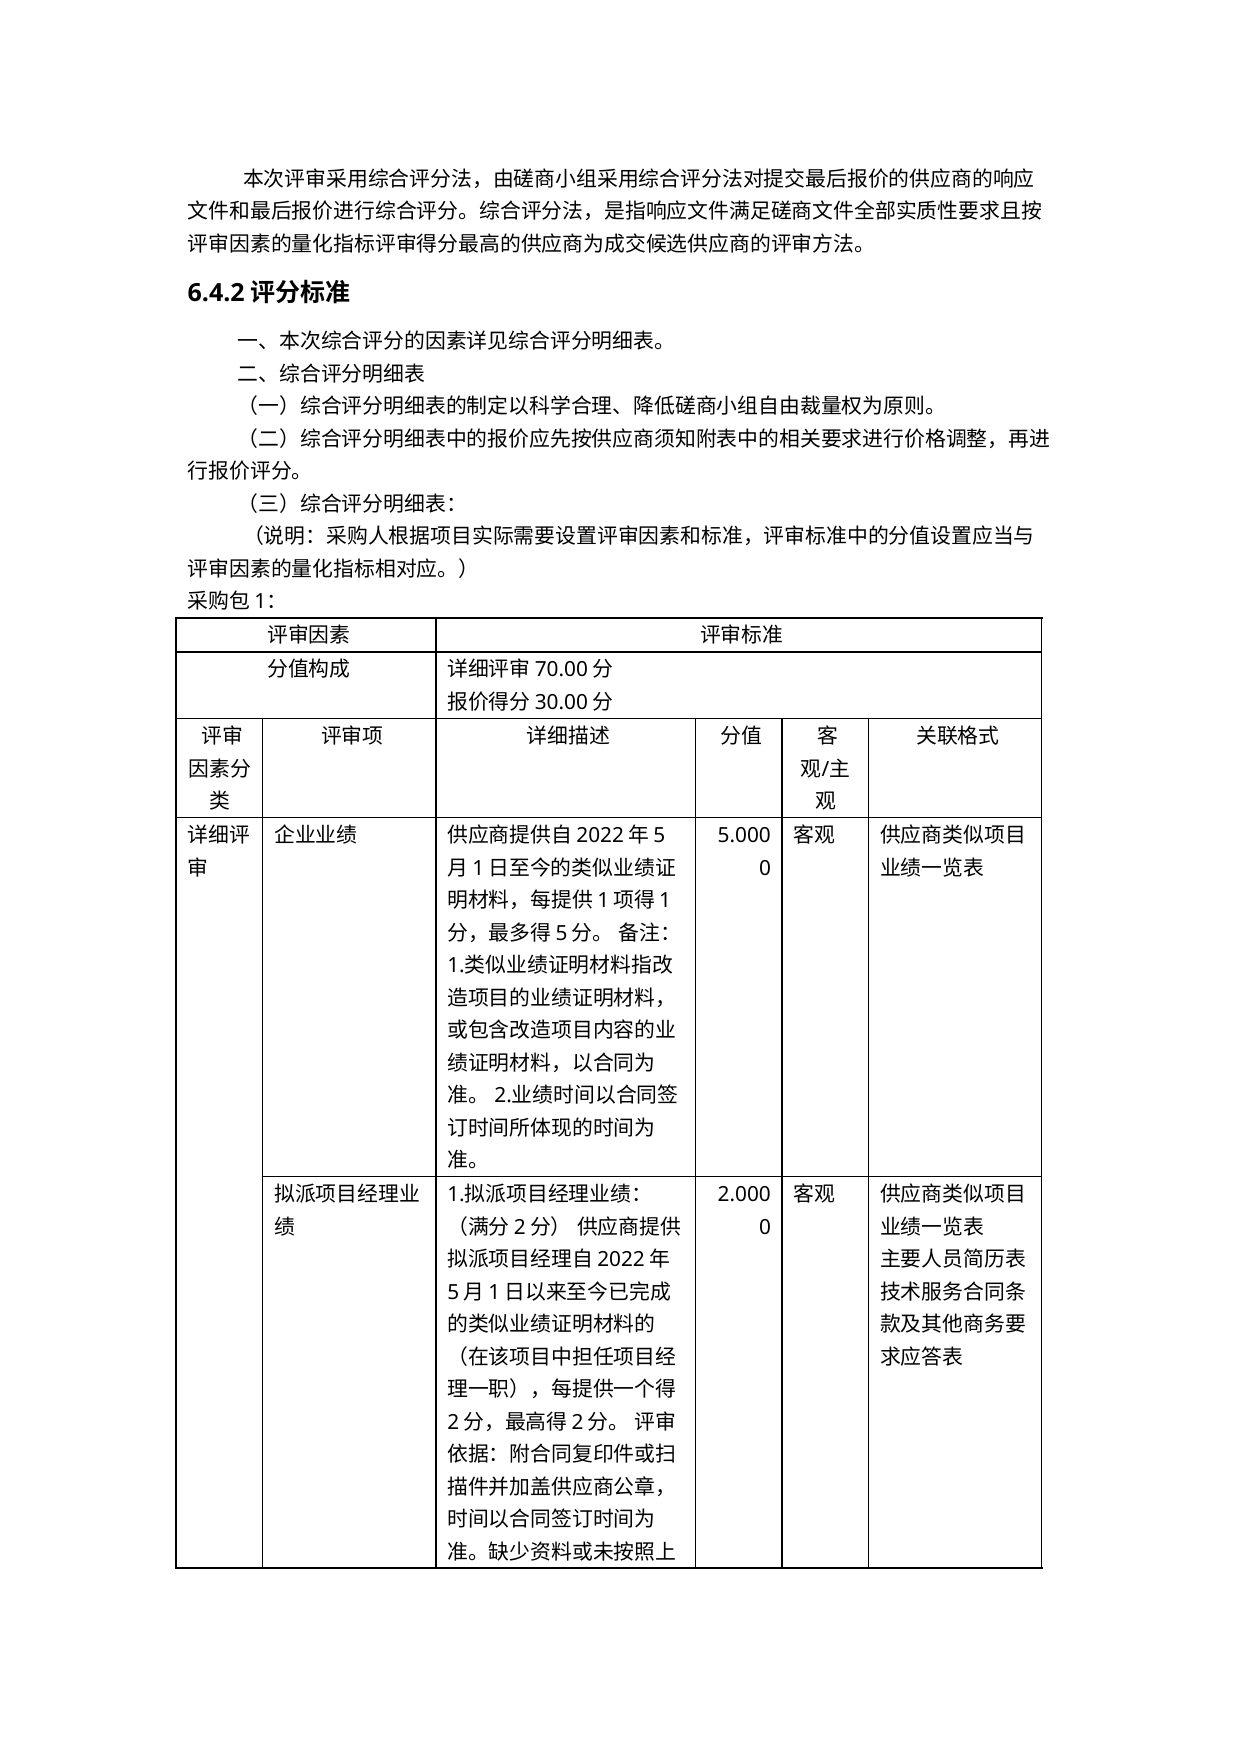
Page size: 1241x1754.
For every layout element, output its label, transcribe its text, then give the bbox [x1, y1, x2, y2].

table_cell 供应商提供自2022年5月1日至今的类似业绩证明材料，每提供1项得1分，最多得5分。 备注： 1.类似业绩证明材料指改造项目的业绩证明材料，或包含改造项目内容的业绩证明材料，以合同为准。 2.业绩时间以合同签订时间所体现的时间为准。 [437, 818, 695, 1176]
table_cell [869, 1177, 1041, 1567]
table_cell 2.0000 [696, 1177, 781, 1567]
text 一、本次综合评分的因素详见综合评分明细表。 [187, 324, 1053, 357]
table_cell 分值构成 [177, 653, 435, 718]
table_cell 拟派项目经理业绩 [263, 1177, 435, 1567]
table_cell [437, 1177, 695, 1567]
text （二）综合评分明细表中的报价应先按供应商须知附表中的相关要求进行价格调整，再进行报价评分。 [187, 422, 1053, 487]
table_cell 分值 [696, 719, 781, 817]
table_header 评审标准 [437, 619, 1041, 651]
table_cell 客观 [783, 1177, 868, 1567]
text 二、综合评分明细表 [187, 357, 1053, 389]
text （说明：采购人根据项目实际需要设置评审因素和标准，评审标准中的分值设置应当与评审因素的量化指标相对应。） [187, 519, 1053, 584]
table_cell 评审因素分类 [177, 719, 262, 817]
table_cell 评审项 [263, 719, 435, 817]
table_cell 客观 [783, 818, 868, 1176]
table_cell 详细评审70.00分 报价得分30.00分 [437, 653, 1041, 718]
table_cell 详细评审 [177, 818, 262, 1567]
table_cell 企业业绩 [263, 818, 435, 1176]
text （一）综合评分明细表的制定以科学合理、降低磋商小组自由裁量权为原则。 [187, 389, 1053, 422]
text 本次评审采用综合评分法，由磋商小组采用综合评分法对提交最后报价的供应商的响应文件和最后报价进行综合评分。综合评分法，是指响应文件满足磋商文件全部实质性要求且按评审因素的量化指标评审得分最高的供应商为成交候选供应商的评审方法。 [187, 162, 1053, 259]
table_cell 关联格式 [869, 719, 1041, 817]
table_cell 客观/主观 [783, 719, 868, 817]
table_cell 5.0000 [696, 818, 781, 1176]
text 6.4.2评分标准 [187, 259, 1053, 324]
table_header 评审因素 [177, 619, 435, 651]
table_cell 供应商类似项目业绩一览表 [869, 818, 1041, 1176]
table_cell 详细描述 [437, 719, 695, 817]
text 采购包1： [187, 584, 1053, 617]
text （三）综合评分明细表： [187, 487, 1053, 519]
